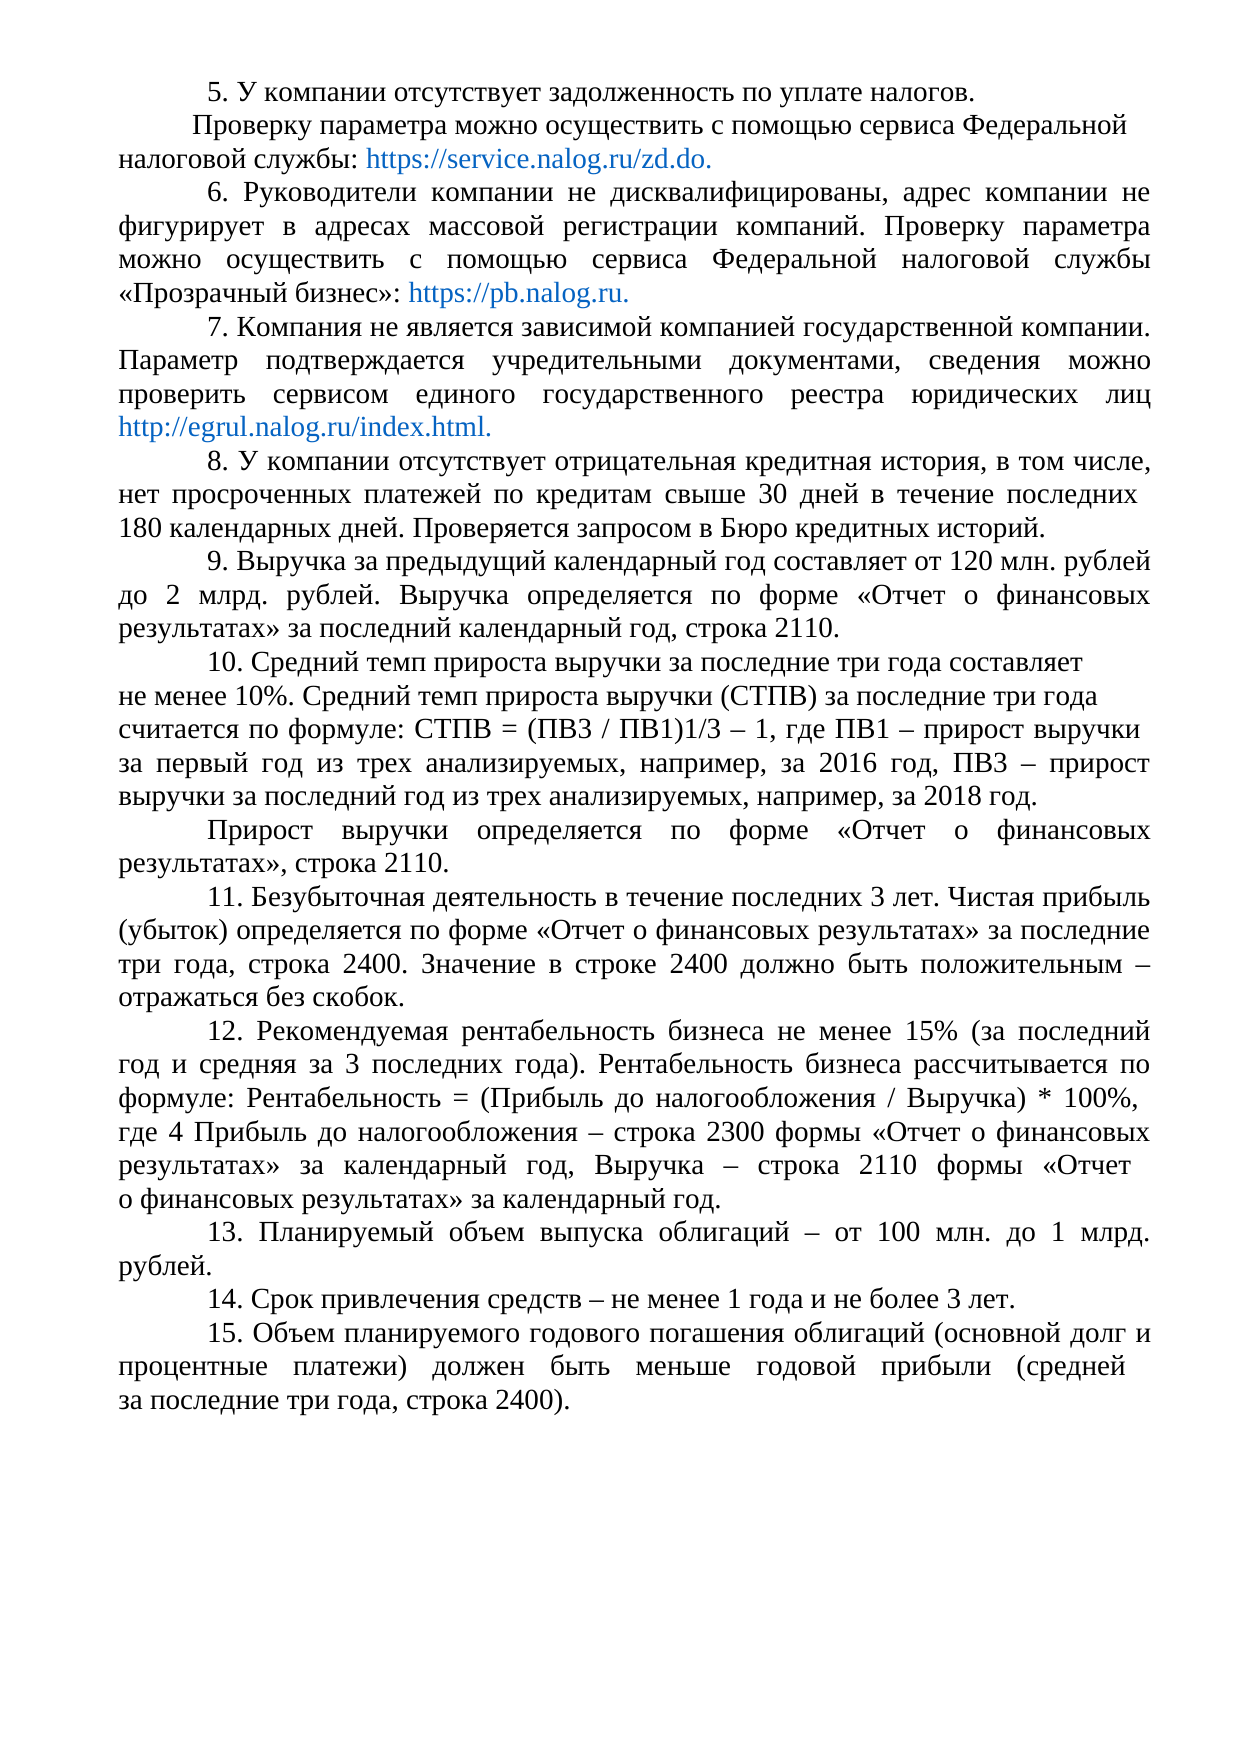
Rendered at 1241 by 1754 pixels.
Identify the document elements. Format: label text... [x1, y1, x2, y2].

text 14. Срок привлечения средств – не менее 1 года и не более 3 лет. [118, 1281, 1152, 1315]
text 13. Планируемый объем выпуска облигаций – от 100 млн. до 1 млрд. рублей. [118, 1214, 1152, 1281]
text 15. Объем планируемого годового погашения облигаций (основной долг и процентные платежи) должен быть меньше годовой прибыли (средней за последние три года, строка 2400). [118, 1315, 1152, 1416]
text не менее 10%. Средний темп прироста выручки (СТПВ) за последние три года [118, 678, 1152, 711]
text 9. Выручка за предыдущий календарный год составляет от 120 млн. рублей до 2 млрд. рублей. Выручка определяется по форме «Отчет о финансовых результатах» за последний календарный год, строка 2110. [118, 543, 1152, 644]
text считается по формуле: СТПВ = (ПВ3 / ПВ1)1/3 – 1, где ПВ1 – прирост выручки за первый год из трех анализируемых, например, за 2016 год, ПВ3 – прирост выручки за последний год из трех анализируемых, например, за 2018 год. [118, 711, 1152, 812]
text 6. Руководители компании не дисквалифицированы, адрес компании не фигурирует в адресах массовой регистрации компаний. Проверку параметра можно осуществить с помощью сервиса Федеральной налоговой службы «Прозрачный бизнес»: https://pb.nalog.ru. [118, 174, 1152, 309]
text Проверку параметра можно осуществить с помощью сервиса Федеральной [118, 107, 1152, 141]
text Прирост выручки определяется по форме «Отчет о финансовых результатах», строка 2110. [118, 812, 1152, 879]
text 12. Рекомендуемая рентабельность бизнеса не менее 15% (за последний год и средняя за 3 последних года). Рентабельность бизнеса рассчитывается по формуле: Рентабельность = (Прибыль до налогообложения / Выручка) * 100%, где 4 Прибыль до налогообложения – строка 2300 формы «Отчет о финансовых результатах» за календарный год, Выручка – строка 2110 формы «Отчет о финансовых результатах» за календарный год. [118, 1013, 1152, 1214]
text 5. У компании отсутствует задолженность по уплате налогов. [118, 74, 1152, 107]
text налоговой службы: https://service.nalog.ru/zd.do. [118, 141, 1152, 174]
text 8. У компании отсутствует отрицательная кредитная история, в том числе, нет просроченных платежей по кредитам свыше 30 дней в течение последних 180 календарных дней. Проверяется запросом в Бюро кредитных историй. [118, 443, 1152, 543]
text 11. Безубыточная деятельность в течение последних 3 лет. Чистая прибыль (убыток) определяется по форме «Отчет о финансовых результатах» за последние три года, строка 2400. Значение в строке 2400 должно быть положительным – отражаться без скобок. [118, 879, 1152, 1013]
text 10. Средний темп прироста выручки за последние три года составляет [118, 644, 1152, 678]
text 7. Компания не является зависимой компанией государственной компании. Параметр подтверждается учредительными документами, сведения можно проверить сервисом единого государственного реестра юридических лиц http://egrul.nalog.ru/index.html. [118, 309, 1152, 443]
